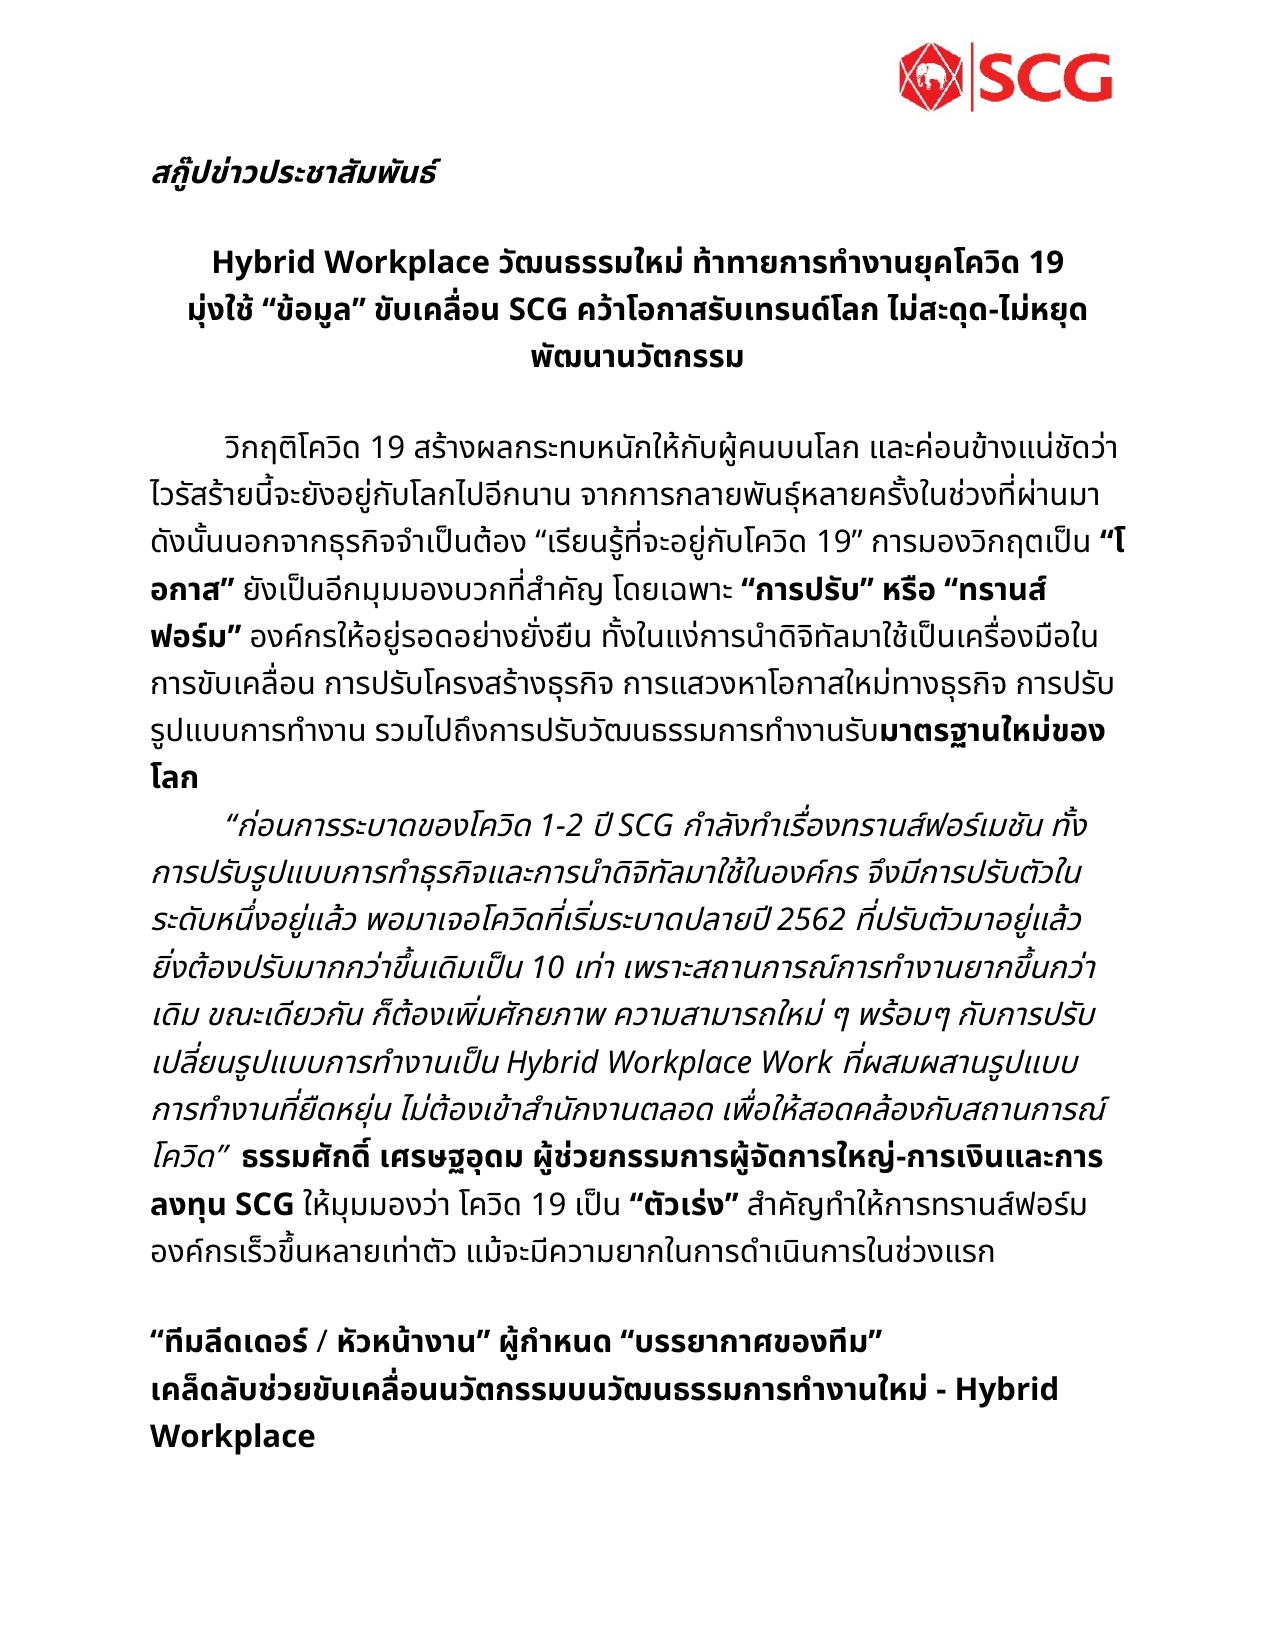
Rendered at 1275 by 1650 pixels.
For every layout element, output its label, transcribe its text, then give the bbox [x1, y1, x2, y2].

text เคล็ดลับช่วยขับเคลื่อนนวัตกรรมบนวัฒนธรรมการทำงานใหม่ - Hybrid Workplace [150, 1367, 1125, 1457]
text วิกฤติโควิด 19 สร้างผลกระทบหนักให้กับผู้คนบนโลก และค่อนข้างแน่ชัดว่า ไวรัสร้ายนี้จะยังอยู่กับโลกไปอีกนาน จากการกลายพันธุ์หลายครั้งในช่วงที่ผ่านมา ดังนั้นนอกจากธุรกิจจำเป็นต้อง “เรียนรู้ที่จะอยู่กับโควิด 19” การมองวิกฤตเป็น “โอกาส” ยังเป็นอีกมุมมองบวกที่สำคัญ โดยเฉพาะ “การปรับ” หรือ “ทรานส์ฟอร์ม” องค์กรให้อยู่รอดอย่างยั่งยืน ทั้งในแง่การนำดิจิทัลมาใช้เป็นเครื่องมือในการขับเคลื่อน การปรับโครงสร้างธุรกิจ การแสวงหาโอกาสใหม่ทางธุรกิจ การปรับรูปแบบการทำงาน รวมไปถึงการปรับวัฒนธรรมการทำงานรับมาตรฐานใหม่ของโลก [150, 424, 1125, 803]
text “ทีมลีดเดอร์ / หัวหน้างาน” ผู้กำหนด “บรรยากาศของทีม” [150, 1319, 1125, 1367]
picture [890, 29, 1125, 122]
text มุ่งใช้ “ข้อมูล” ขับเคลื่อน SCG คว้าโอกาสรับเทรนด์โลก ไม่สะดุด-ไม่หยุดพัฒนานวัตกรรม [150, 287, 1125, 382]
text สกู๊ปข่าวประชาสัมพันธ์ [150, 150, 1125, 197]
text “ก่อนการระบาดของโควิด 1-2 ปี SCG กำลังทำเรื่องทรานส์ฟอร์เมชัน ทั้งการปรับรูปแบบการทำธุรกิจและการนำดิจิทัลมาใช้ในองค์กร จึงมีการปรับตัวในระดับหนึ่งอยู่แล้ว พอมาเจอโควิดที่เริ่มระบาดปลายปี 2562 ที่ปรับตัวมาอยู่แล้ว ยิ่งต้องปรับมากกว่าขึ้นเดิมเป็น 10 เท่า เพราะสถานการณ์การทำงานยากขึ้นกว่าเดิม ขณะเดียวกัน ก็ต้องเพิ่มศักยภาพ ความสามารถใหม่ ๆ พร้อมๆ กับการปรับเปลี่ยนรูปแบบการทำงานเป็น Hybrid Workplace Work ที่ผสมผสานรูปแบบการทำงานที่ยืดหยุ่น ไม่ต้องเข้าสำนักงานตลอด เพื่อให้สอดคล้องกับสถานการณ์โควิด” ธรรมศักดิ์ เศรษฐอุดม ผู้ช่วยกรรมการผู้จัดการใหญ่-การเงินและการลงทุน SCG ให้มุมมองว่า โควิด 19 เป็น “ตัวเร่ง” สำคัญทำให้การทรานส์ฟอร์มองค์กรเร็วขึ้นหลายเท่าตัว แม้จะมีความยากในการดำเนินการในช่วงแรก [150, 803, 1125, 1276]
text Hybrid Workplace วัฒนธรรมใหม่ ท้าทายการทำงานยุคโควิด 19 [150, 240, 1125, 287]
